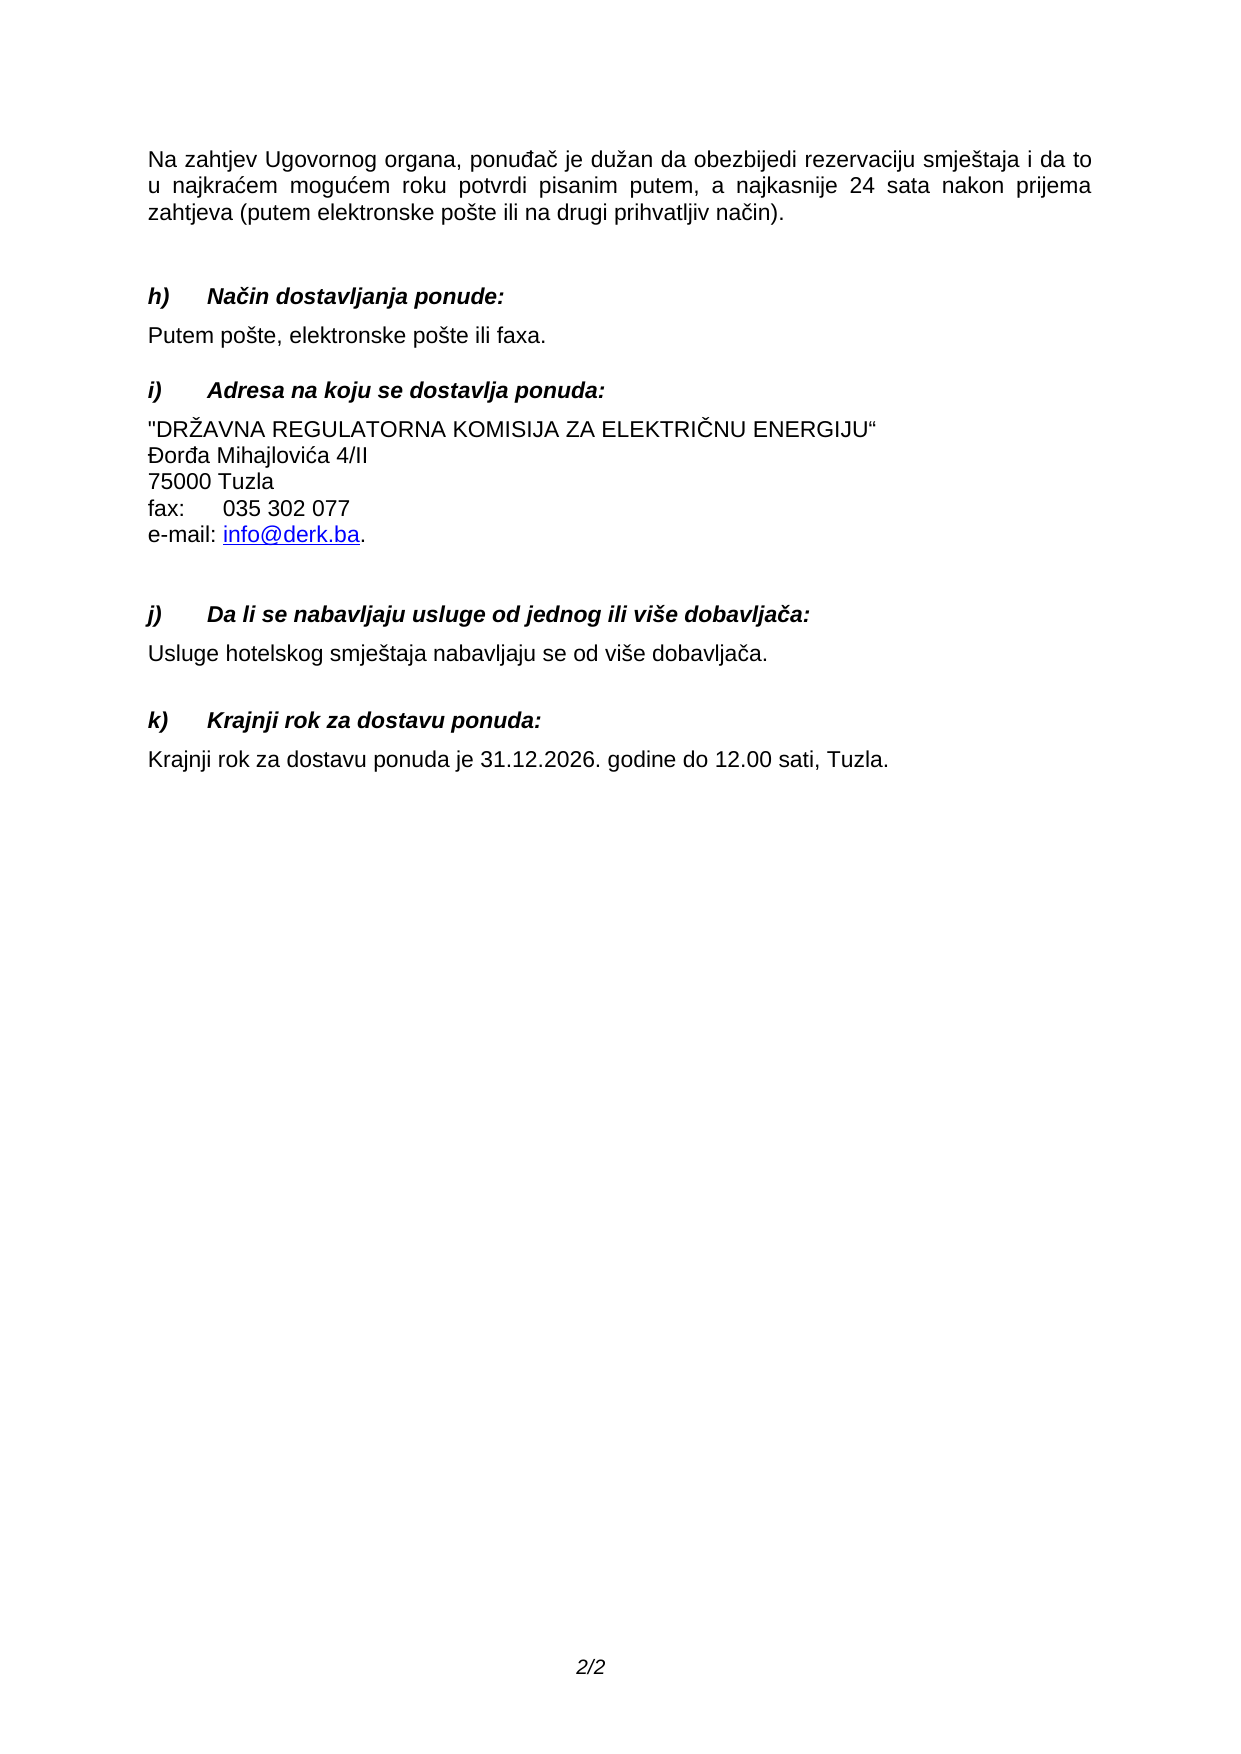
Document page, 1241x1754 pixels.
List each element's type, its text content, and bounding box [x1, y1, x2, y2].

text fax: 035 302 077 [148, 494, 1092, 521]
text e-mail: info@derk.ba. [148, 521, 1092, 547]
text Na zahtjev Ugovornog organa, ponuđač je dužan da obezbijedi rezervaciju smještaja i da to u najkraćem mogućem roku potvrdi pisanim putem, a najkasnije 24 sata nakon prijema zahtjeva (putem elektronske pošte ili na drugi prihvatljiv način). [148, 146, 1092, 225]
list Adresa na koju se dostavlja ponuda: [148, 377, 1092, 403]
text Usluge hotelskog smještaja nabavljaju se od više dobavljača. [148, 640, 1092, 666]
list Način dostavljanja ponude: [148, 283, 1092, 309]
text Đorđa Mihajlovića 4/II [148, 442, 1092, 468]
list Krajnji rok za dostavu ponuda: [148, 707, 1092, 734]
text 75000 Tuzla [148, 468, 1092, 494]
text "DRŽAVNA REGULATORNA KOMISIJA ZA ELEKTRIČNU ENERGIJU“ [148, 416, 1092, 442]
list Da li se nabavljaju usluge od jednog ili više dobavljača: [148, 601, 1092, 627]
text Putem pošte, elektronske pošte ili faxa. [148, 322, 1092, 348]
text Krajnji rok za dostavu ponuda je 31.12.2026. godine do 12.00 sati, Tuzla. [148, 746, 1092, 773]
